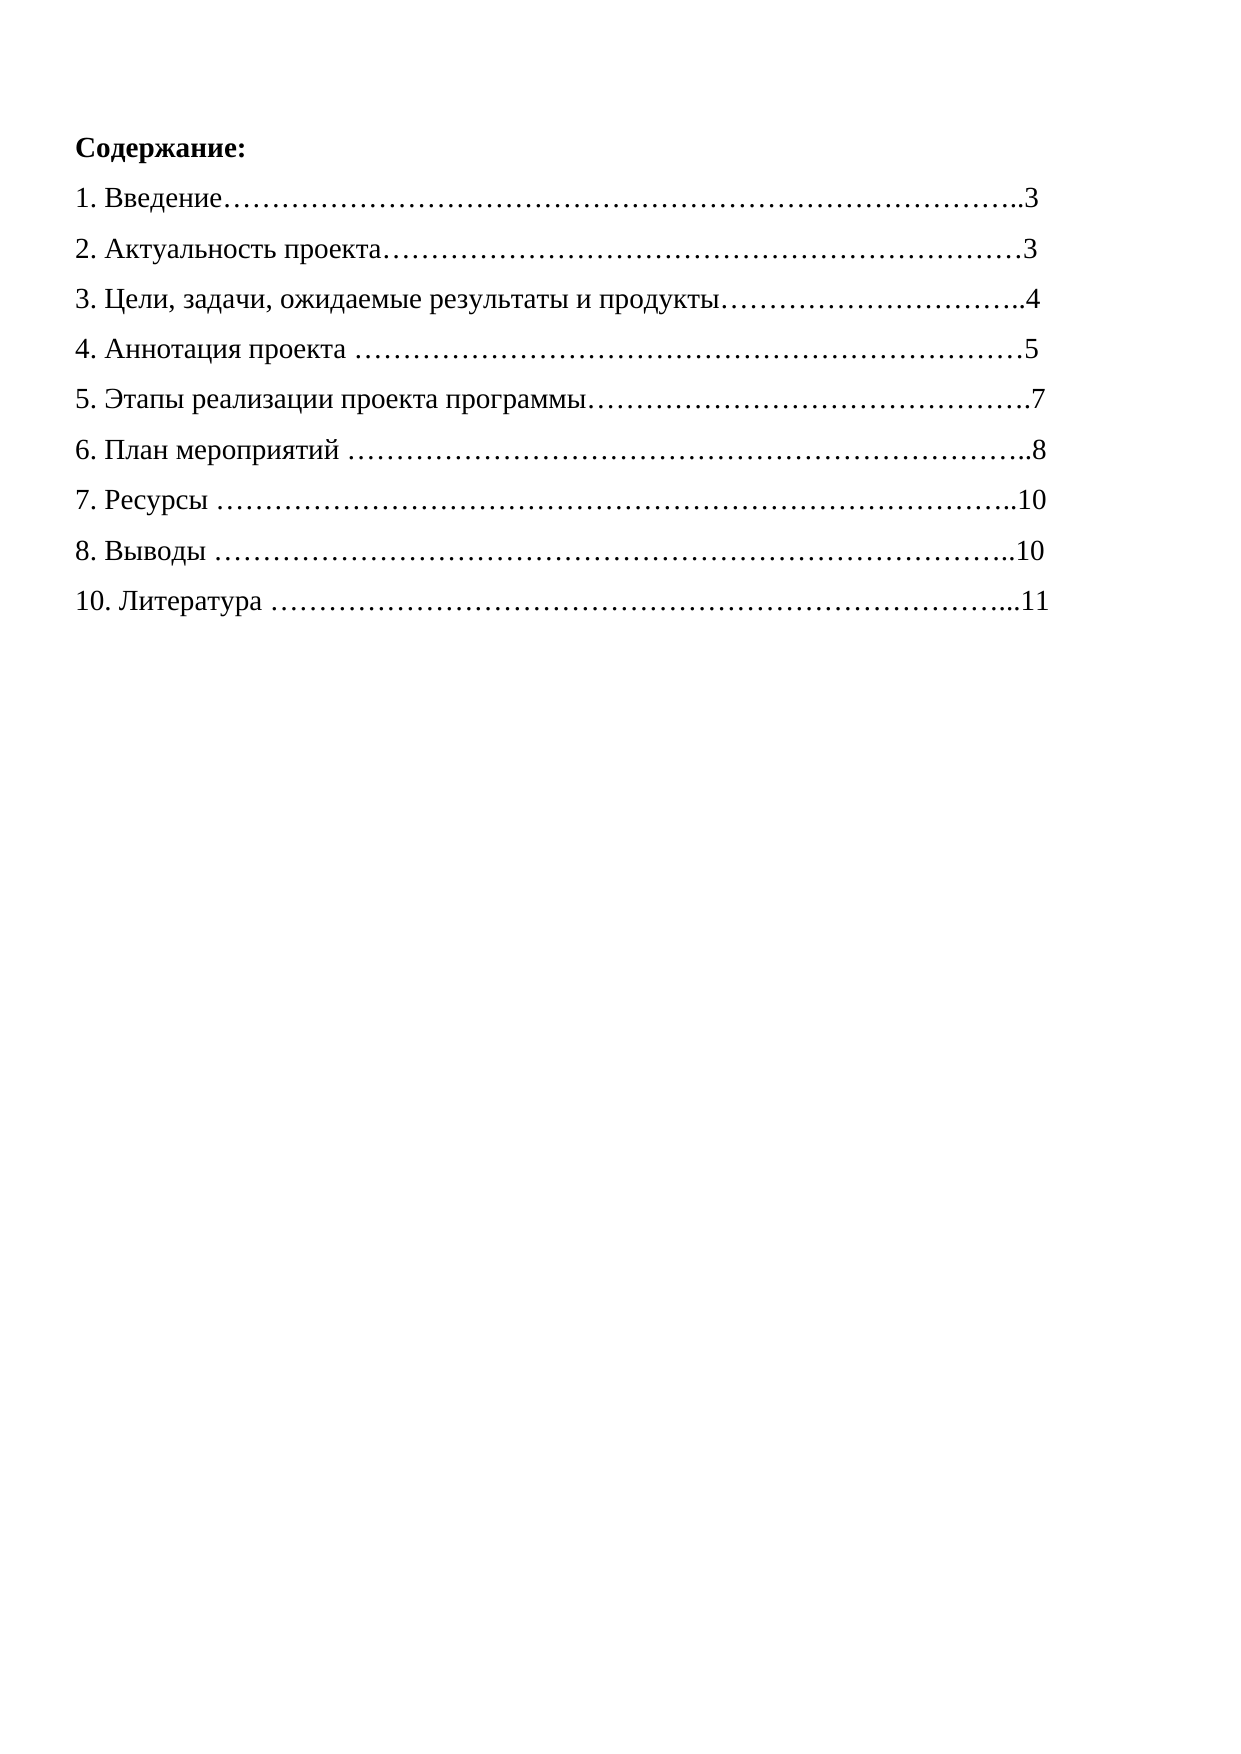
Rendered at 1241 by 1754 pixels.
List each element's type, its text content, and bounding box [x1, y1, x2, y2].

text 3. Цели, задачи, ожидаемые результаты и продукты…………………………..4 [75, 281, 1165, 314]
text 7. Ресурсы ………………………………………………………………………..10 [75, 482, 1165, 516]
text 10. Литература …………………………………………………………………...11 [75, 583, 1165, 616]
text 8. Выводы ………………………………………………………………………..10 [75, 533, 1165, 566]
text 6. План мероприятий ……………………………………………………………..8 [75, 432, 1165, 466]
text 1. Введение………………………………………………………………………..3 [75, 180, 1165, 214]
text 5. Этапы реализации проекта программы……………………………………….7 [75, 382, 1165, 415]
text 2. Актуальность проекта…………………………………………………………3 [75, 231, 1165, 264]
text Содержание: [75, 130, 1165, 164]
text 4. Аннотация проекта ……………………………………………………………5 [75, 331, 1165, 365]
